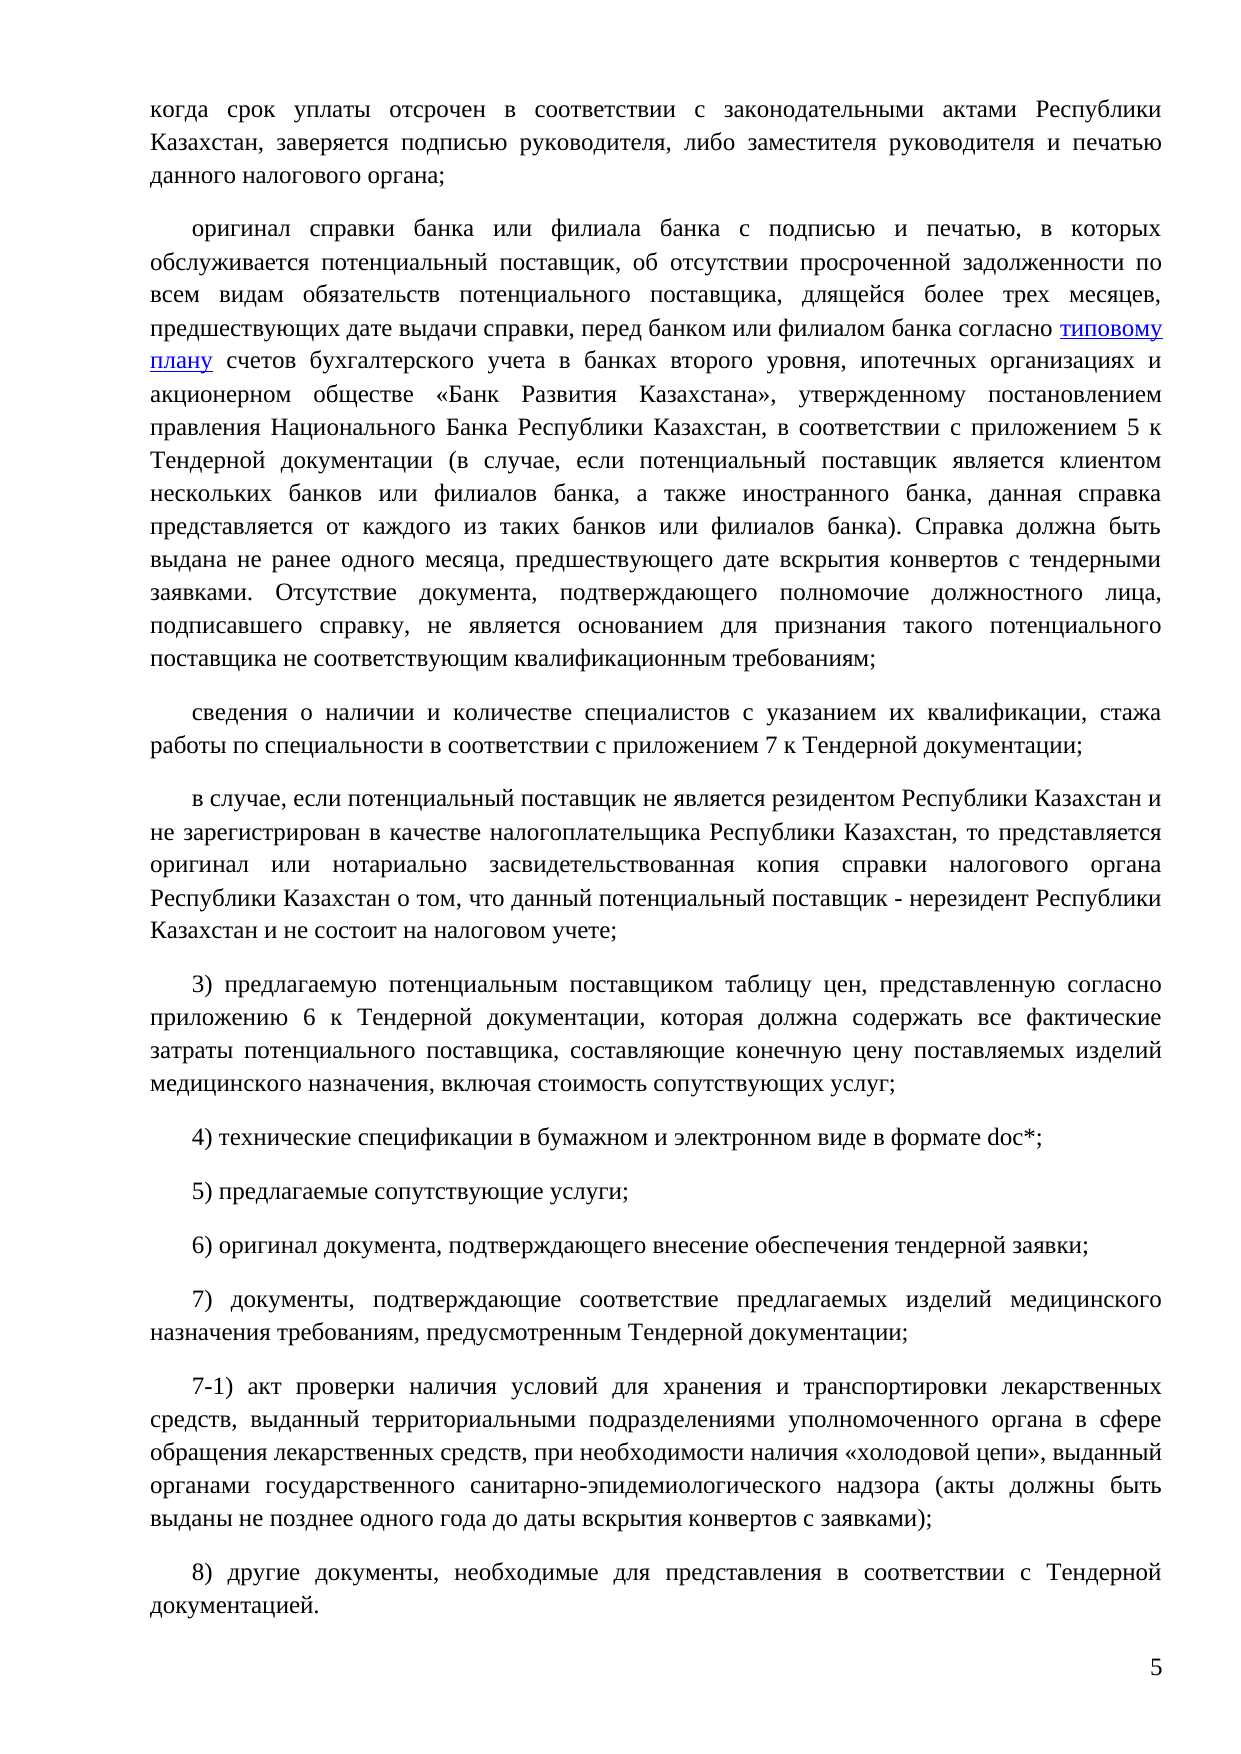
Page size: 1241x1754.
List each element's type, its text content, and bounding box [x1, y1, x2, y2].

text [150, 94, 1162, 188]
text 7-1) акт проверки наличия условий для хранения и транспортировки лекарственных средств, выданный территориальными подразделениями уполномоченного органа в сфере обращения лекарственных средств, при необходимости наличия «холодовой цепи», выданный органами государственного санитарно-эпидемиологического надзора (акты должны быть выданы не позднее одного года до даты вскрытия конвертов с заявками); [150, 1371, 1162, 1532]
text 3) предлагаемую потенциальным поставщиком таблицу цен, представленную согласно приложению 6 к Тендерной документации, которая должна содержать все фактические затраты потенциального поставщика, составляющие конечную цену поставляемых изделий медицинского назначения, включая стоимость сопутствующих услуг; [150, 969, 1162, 1097]
text сведения о наличии и количестве специалистов с указанием их квалификации, стажа работы по специальности в соответствии с приложением 7 к Тендерной документации; [150, 697, 1162, 758]
text в случае, если потенциальный поставщик не является резидентом Республики Казахстан и не зарегистрирован в качестве налогоплательщика Республики Казахстан, то представляется оригинал или нотариально засвидетельствованная копия справки налогового органа Республики Казахстан о том, что данный потенциальный поставщик - нерезидент Республики Казахстан и не состоит на налоговом учете; [150, 783, 1162, 944]
text 6) оригинал документа, подтверждающего внесение обеспечения тендерной заявки; [150, 1230, 1162, 1259]
text 5) предлагаемые сопутствующие услуги; [150, 1176, 1162, 1205]
text 7) документы, подтверждающие соответствие предлагаемых изделий медицинского назначения требованиям, предусмотренным Тендерной документации; [150, 1284, 1162, 1346]
text оригинал справки банка или филиала банка с подписью и печатью, в которых обслуживается потенциальный поставщик, об отсутствии просроченной задолженности по всем видам обязательств потенциального поставщика, длящейся более трех месяцев, предшествующих дате выдачи справки, перед банком или филиалом банка согласно типовому плану счетов бухгалтерского учета в банках второго уровня, ипотечных организациях и акционерном обществе «Банк Развития Казахстана», утвержденному постановлением правления Национального Банка Республики Казахстан, в соответствии с приложением 5 к Тендерной документации (в случае, если потенциальный поставщик является клиентом нескольких банков или филиалов банка, а также иностранного банка, данная справка представляется от каждого из таких банков или филиалов банка). Справка должна быть выдана не ранее одного месяца, предшествующего дате вскрытия конвертов с тендерными заявками. Отсутствие документа, подтверждающего полномочие должностного лица, подписавшего справку, не является основанием для признания такого потенциального поставщика не соответствующим квалификационным требованиям; [150, 213, 1162, 672]
text 4) технические спецификации в бумажном и электронном виде в формате doc*; [150, 1122, 1162, 1151]
text 8) другие документы, необходимые для представления в соответствии с Тендерной документацией. [150, 1557, 1162, 1618]
